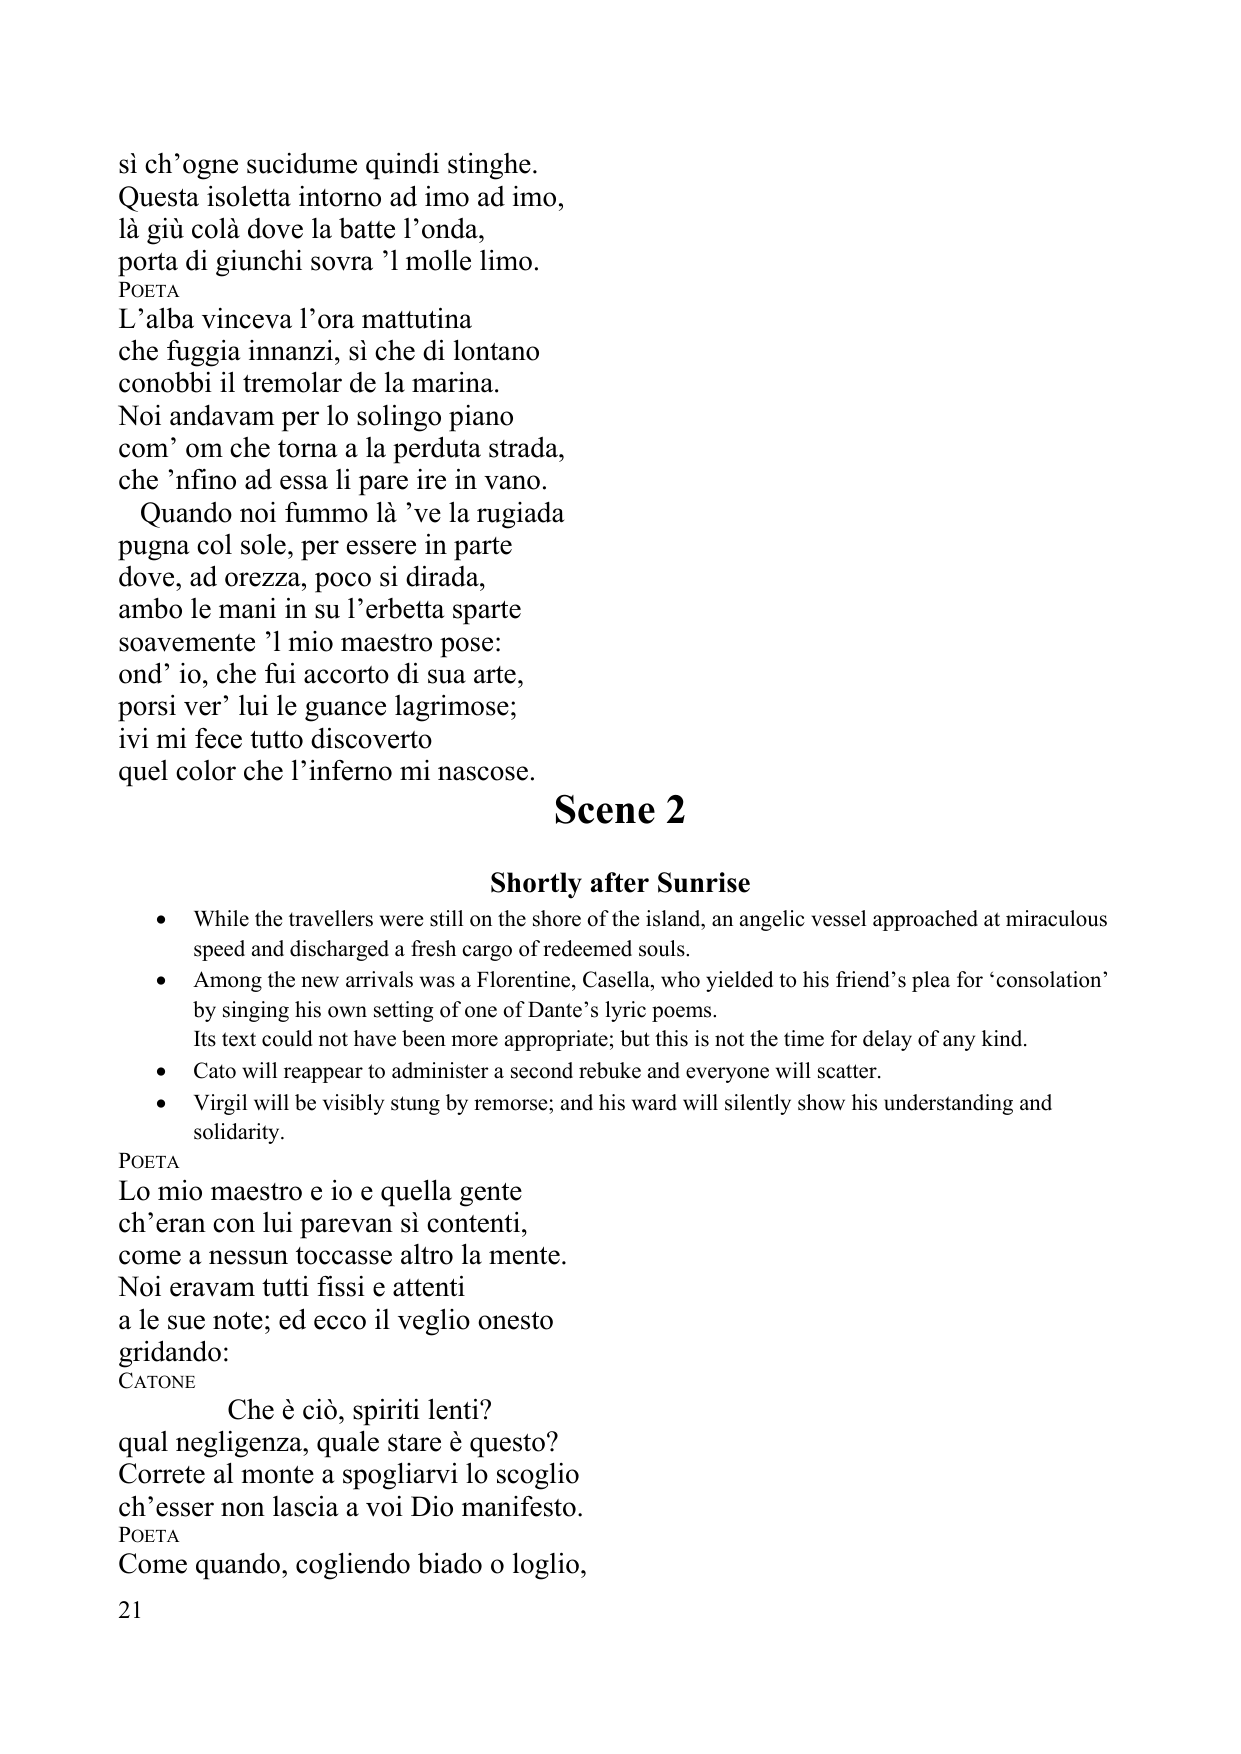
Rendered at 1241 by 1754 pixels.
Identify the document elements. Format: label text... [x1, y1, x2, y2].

list Virgil will be visibly stung by remorse; and his ward will silently show his understanding and solidarity. [156, 1087, 1122, 1145]
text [118, 1522, 827, 1580]
list While the travellers were still on the shore of the island, an angelic vessel approached at miraculous speed and discharged a fresh cargo of redeemed souls. [156, 904, 1122, 961]
text Poeta Lo mio maestro e io e quella gente ch’eran con lui parevan sì contenti, come a nessun toccasse altro la mente. Noi eravam tutti fissi e attenti a le sue note; ed ecco il veglio onesto gridando: [118, 1148, 827, 1368]
list Among the new arrivals was a Florentine, Casella, who yielded to his friend’s plea for ‘consolation’ by singing his own setting of one of Dante’s lyric poems. Its text could not have been more appropriate; but this is not the time for delay of any kind. [156, 965, 1122, 1051]
text Quando noi fummo là ’ve la rugiada pugna col sole, per essere in parte dove, ad orezza, poco si dirada, ambo le mani in su l’erbetta sparte soavemente ’l mio maestro pose: ond’ io, che fui accorto di sua arte, porsi ver’ lui le guance lagrimose; ivi mi fece tutto discoverto quel color che l’inferno mi nascose. [118, 496, 827, 787]
text Poeta L’alba vinceva l’ora mattutina che fuggia innanzi, sì che di lontano conobbi il tremolar de la marina. Noi andavam per lo solingo piano com’ om che torna a la perduta strada, che ’nfino ad essa li pare ire in vano. [118, 277, 827, 496]
list Cato will reappear to administer a second rebuke and everyone will scatter. [156, 1055, 1122, 1083]
text Scene 2 Shortly after Sunrise [118, 787, 1122, 899]
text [118, 148, 827, 277]
text Catone Che è ciò, spiriti lenti? qual negligenza, quale stare è questo? Correte al monte a spogliarvi lo scoglio ch’esser non lascia a voi Dio manifesto. [118, 1368, 827, 1522]
